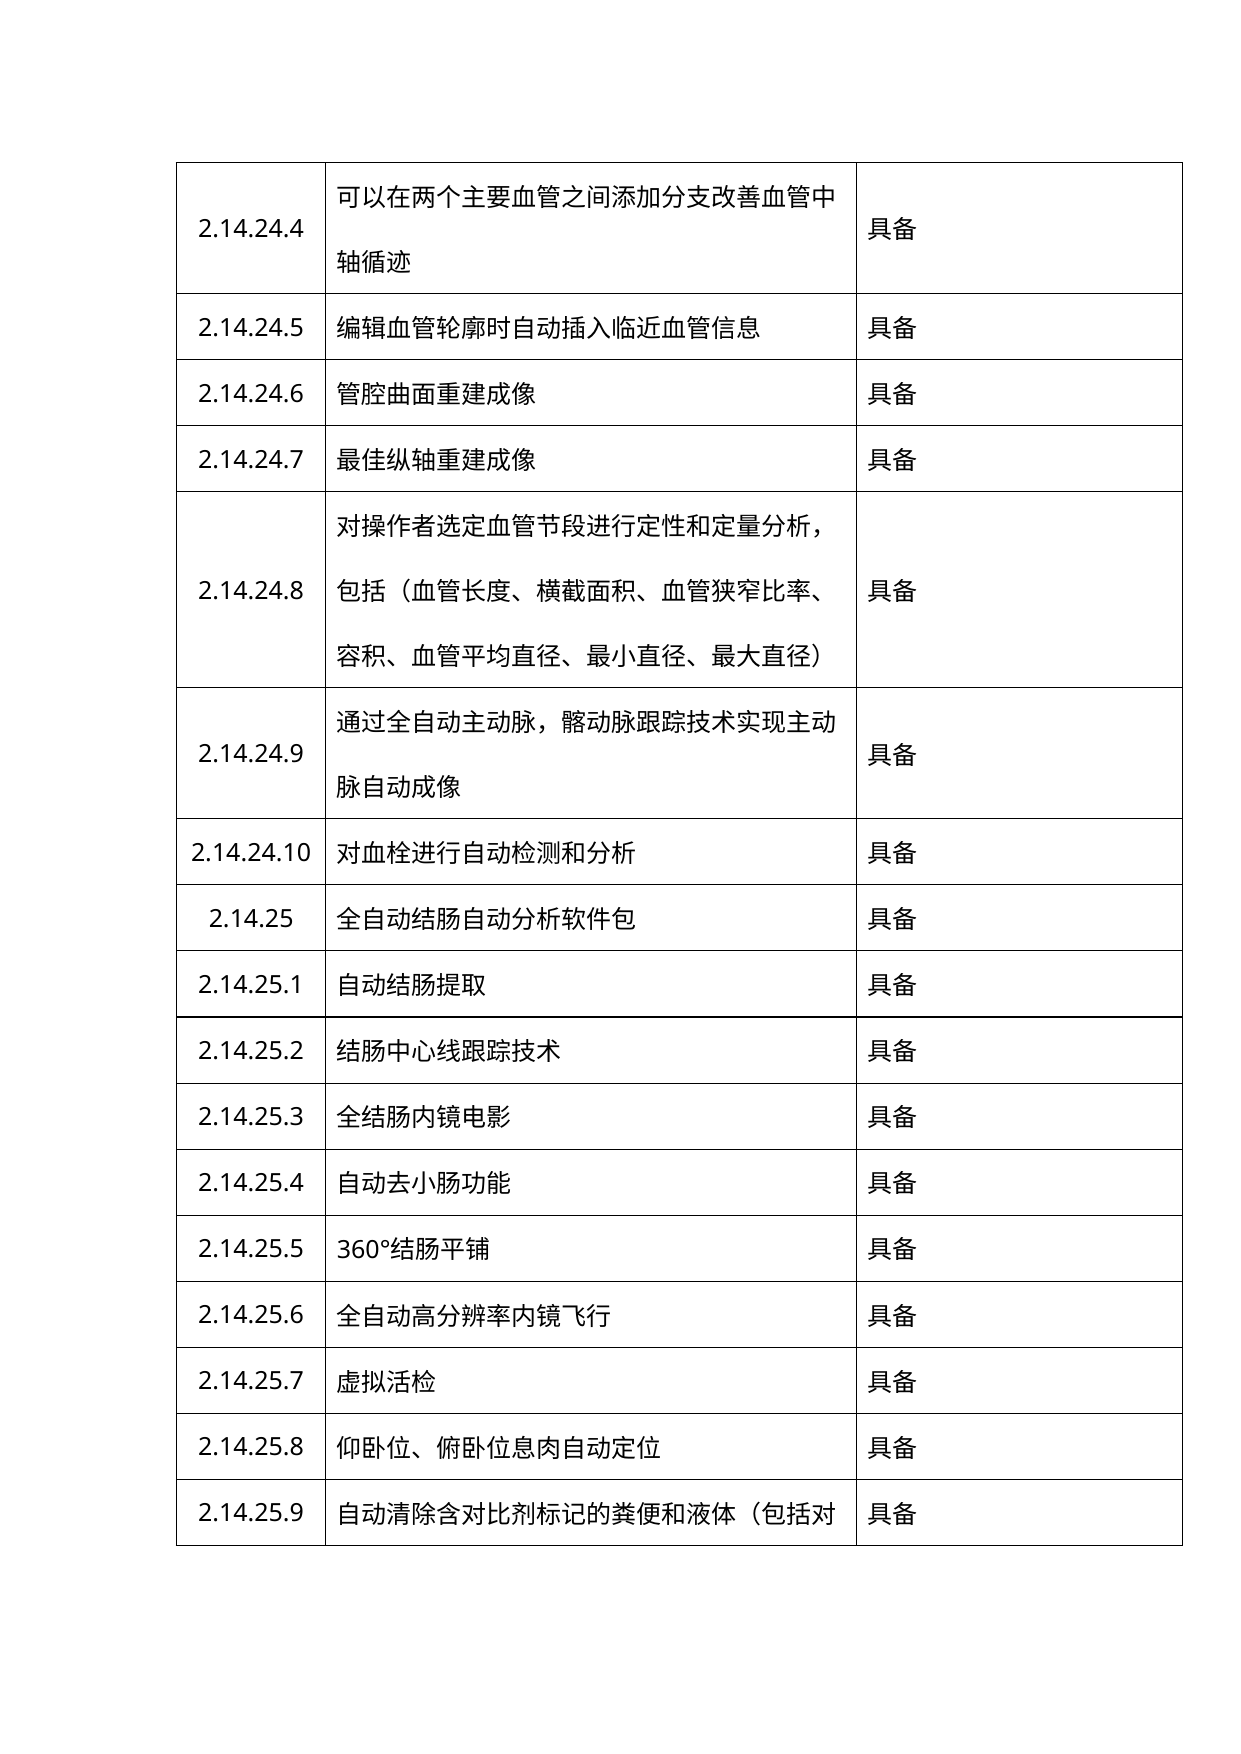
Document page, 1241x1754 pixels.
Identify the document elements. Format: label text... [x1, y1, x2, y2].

table_cell 360°结肠平铺 [326, 1216, 856, 1281]
table_cell 具备 [857, 1480, 1182, 1545]
table_cell 具备 [857, 885, 1182, 950]
table_cell 具备 [857, 1084, 1182, 1148]
table_cell 2.14.25.7 [177, 1348, 325, 1413]
table_cell 具备 [857, 1150, 1182, 1214]
table_cell 具备 [857, 163, 1182, 293]
table_cell 2.14.25.2 [177, 1018, 325, 1082]
table_cell 2.14.25.4 [177, 1150, 325, 1214]
table_cell 2.14.24.10 [177, 819, 325, 884]
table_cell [326, 1480, 856, 1545]
table_cell 虚拟活检 [326, 1348, 856, 1413]
table_cell 具备 [857, 1018, 1182, 1082]
table_cell 自动去小肠功能 [326, 1150, 856, 1214]
table_cell 具备 [857, 294, 1182, 359]
table_cell 编辑血管轮廓时自动插入临近血管信息 [326, 294, 856, 359]
table_cell 可以在两个主要血管之间添加分支改善血管中轴循迹 [326, 163, 856, 293]
table_cell 2.14.24.8 [177, 492, 325, 687]
table_cell 仰卧位、俯卧位息肉自动定位 [326, 1414, 856, 1479]
table_cell 2.14.25.5 [177, 1216, 325, 1281]
table_cell 具备 [857, 492, 1182, 687]
table_cell 2.14.24.7 [177, 426, 325, 491]
table_cell 具备 [857, 360, 1182, 425]
table_cell 2.14.25.9 [177, 1480, 325, 1545]
table_cell 自动结肠提取 [326, 951, 856, 1016]
table_cell 全自动结肠自动分析软件包 [326, 885, 856, 950]
table_cell 2.14.25.8 [177, 1414, 325, 1479]
table_cell 具备 [857, 819, 1182, 884]
table_cell 最佳纵轴重建成像 [326, 426, 856, 491]
table_cell 2.14.24.4 [177, 163, 325, 293]
table_cell 对血栓进行自动检测和分析 [326, 819, 856, 884]
table_cell 管腔曲面重建成像 [326, 360, 856, 425]
table_cell 2.14.24.6 [177, 360, 325, 425]
table_cell 具备 [857, 1414, 1182, 1479]
table_cell 2.14.24.5 [177, 294, 325, 359]
table_cell 通过全自动主动脉，髂动脉跟踪技术实现主动脉自动成像 [326, 688, 856, 818]
table_cell 2.14.24.9 [177, 688, 325, 818]
table_cell 具备 [857, 951, 1182, 1016]
table_cell 具备 [857, 1216, 1182, 1281]
table_cell 2.14.25.3 [177, 1084, 325, 1148]
table_cell 2.14.25.1 [177, 951, 325, 1016]
table_cell 具备 [857, 1348, 1182, 1413]
table_cell 结肠中心线跟踪技术 [326, 1018, 856, 1082]
table_cell 2.14.25.6 [177, 1282, 325, 1347]
table_cell 具备 [857, 1282, 1182, 1347]
table_cell 对操作者选定血管节段进行定性和定量分析，包括（血管长度、横截面积、血管狭窄比率、容积、血管平均直径、最小直径、最大直径） [326, 492, 856, 687]
table_cell 具备 [857, 426, 1182, 491]
table_cell 2.14.25 [177, 885, 325, 950]
table_cell 具备 [857, 688, 1182, 818]
table_cell 全自动高分辨率内镜飞行 [326, 1282, 856, 1347]
table_cell 全结肠内镜电影 [326, 1084, 856, 1148]
